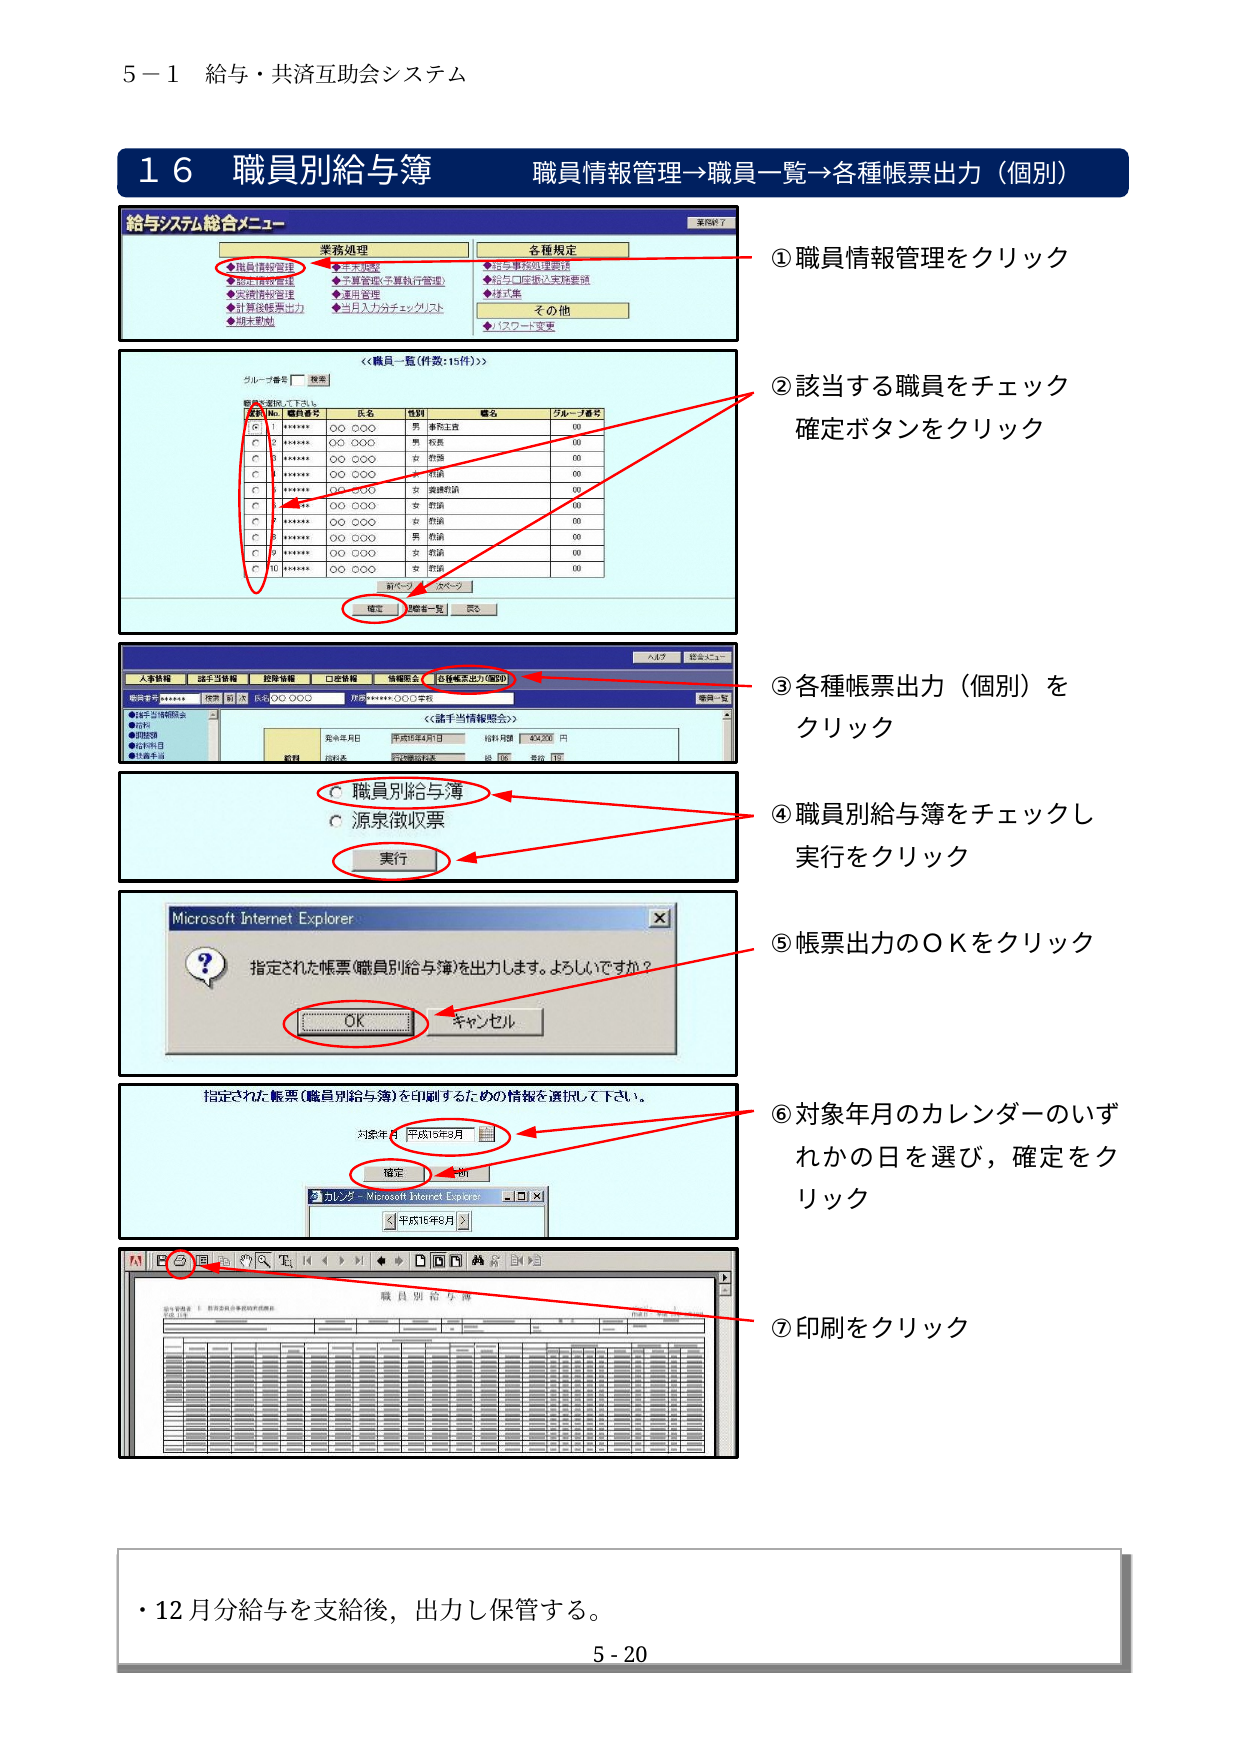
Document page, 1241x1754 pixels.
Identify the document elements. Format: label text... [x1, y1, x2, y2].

picture [168, 1252, 193, 1277]
picture [352, 1161, 429, 1188]
text ④職員別給与簿をチェックし [760, 791, 1120, 834]
picture [320, 779, 487, 807]
picture [121, 645, 735, 761]
text ②該当する職員をチェック [760, 363, 1120, 406]
picture [121, 893, 735, 1074]
text ⑦印刷をクリック [760, 1305, 1120, 1348]
picture [121, 1086, 735, 1237]
picture [121, 1251, 736, 1456]
text ⑤帳票出力のＯＫをクリック [760, 920, 1120, 963]
text クリック [760, 706, 1120, 748]
text ⑥対象年月のカレンダーのいずれかの日を選び，確定をクリック [760, 1091, 1120, 1219]
text 確定ボタンをクリック [760, 406, 1120, 449]
text ①職員情報管理をクリック [760, 235, 1120, 278]
picture [121, 208, 736, 339]
picture [121, 774, 735, 879]
picture [121, 352, 735, 632]
picture [335, 845, 448, 878]
text 実行をクリック [760, 834, 1120, 877]
text ③各種帳票出力（個別）を [760, 663, 1120, 706]
